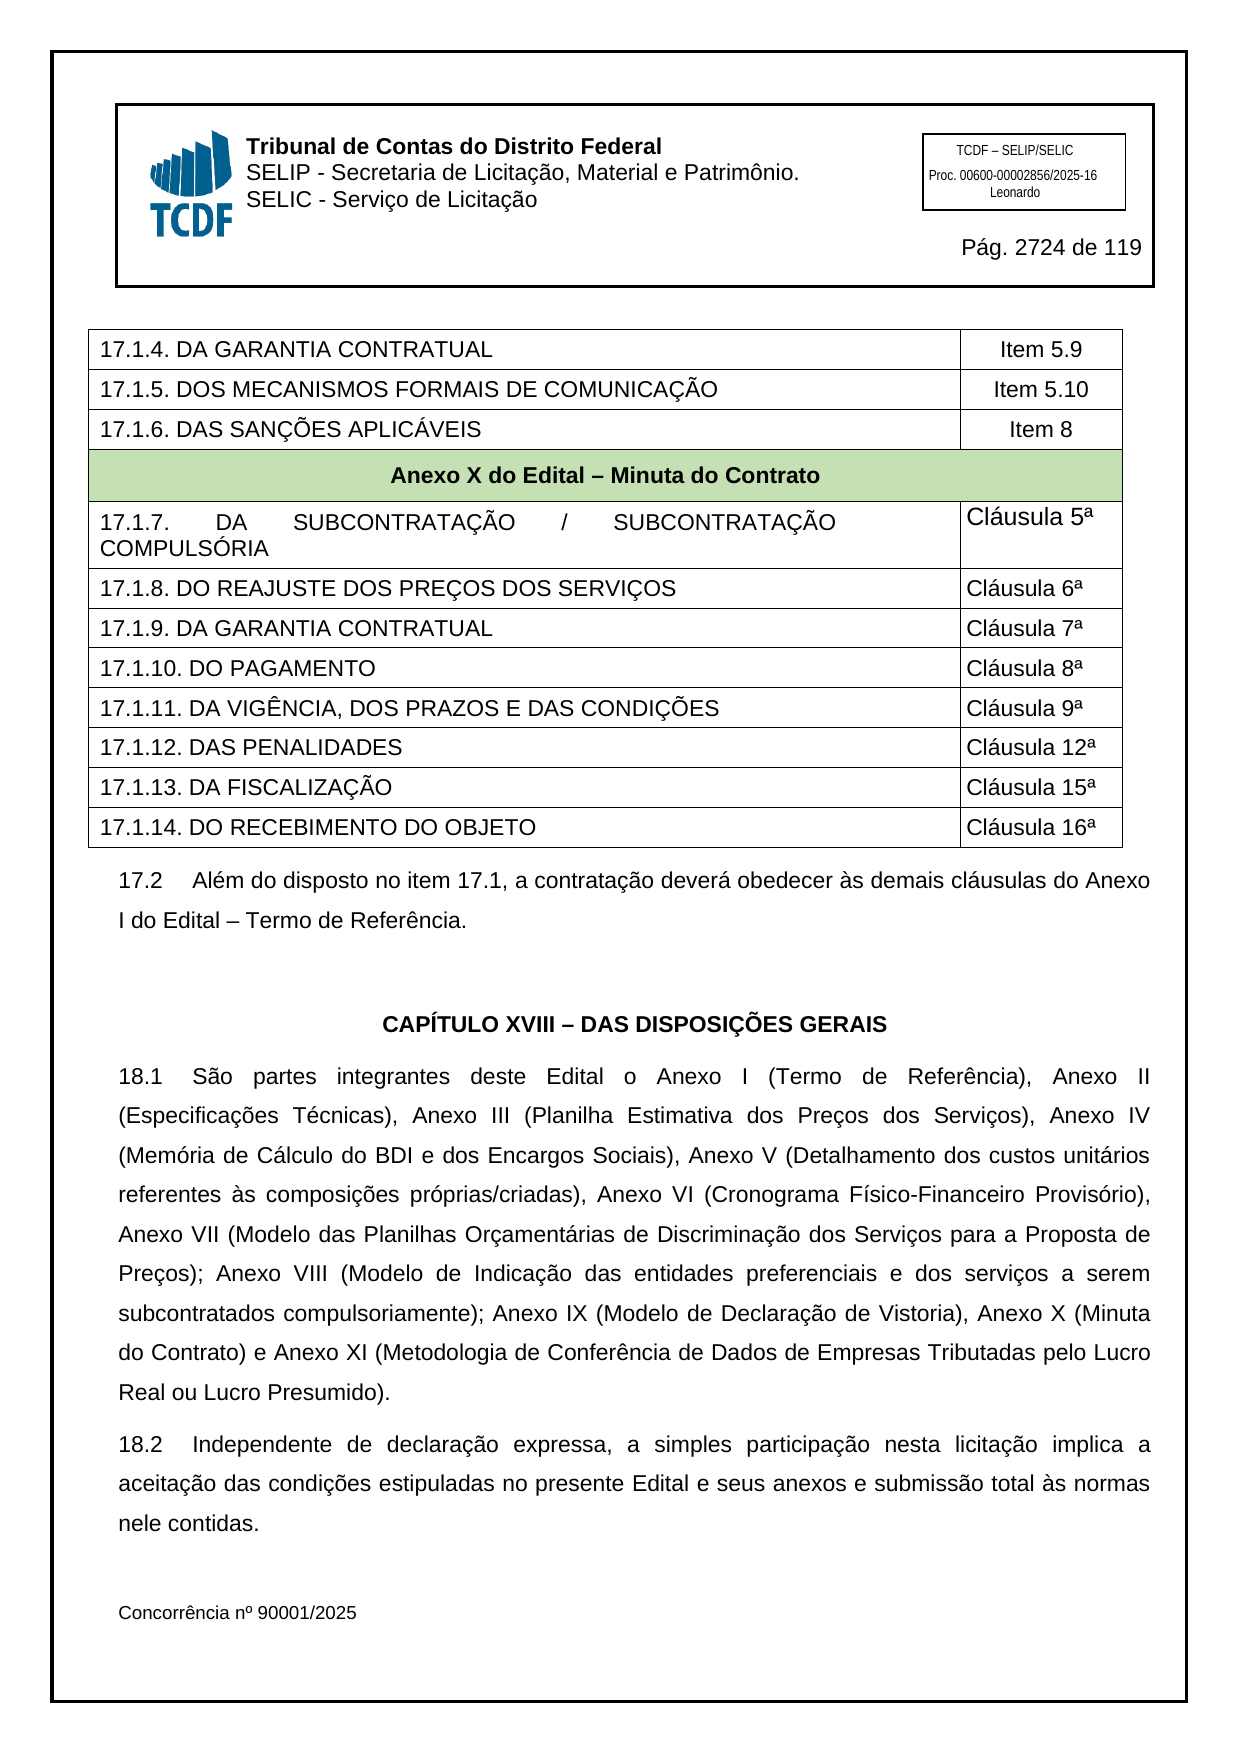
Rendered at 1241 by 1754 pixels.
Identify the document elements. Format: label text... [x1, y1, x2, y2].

table_cell 17.1.8. DO REAJUSTE DOS PREÇOS DOS SERVIÇOS [89, 569, 960, 607]
table_cell 17.1.10. DO PAGAMENTO [89, 648, 960, 687]
text 17.2 Além do disposto no item 17.1, a contratação deverá obedecer às demais cláusulas do Anexo I do Edital – Termo de Referência. [118, 867, 1152, 933]
table_cell Cláusula 8ª [961, 648, 1122, 687]
table_cell Item 8 [961, 410, 1122, 449]
table_cell Cláusula 6ª [961, 569, 1122, 607]
table_cell Cláusula 12ª [961, 728, 1122, 767]
table_cell 17.1.7. DA SUBCONTRATAÇÃO / SUBCONTRATAÇÃO COMPULSÓRIA [89, 502, 960, 567]
table_cell 17.1.13. DA FISCALIZAÇÃO [89, 768, 960, 807]
table_cell Item 5.9 [961, 330, 1122, 369]
text 18.1 São partes integrantes deste Edital o Anexo I (Termo de Referência), Anexo II (Especificações Técnicas), Anexo III (Planilha Estimativa dos Preços dos Serviços), Anexo IV (Memória de Cálculo do BDI e dos Encargos Sociais), Anexo V (Detalhamento dos custos unitários referentes às composições próprias/criadas), Anexo VI (Cronograma Físico-Financeiro Provisório), Anexo VII (Modelo das Planilhas Orçamentárias de Discriminação dos Serviços para a Proposta de Preços); Anexo VIII (Modelo de Indicação das entidades preferenciais e dos serviços a serem subcontratados compulsoriamente); Anexo IX (Modelo de Declaração de Vistoria), Anexo X (Minuta do Contrato) e Anexo XI (Metodologia de Conferência de Dados de Empresas Tributadas pelo Lucro Real ou Lucro Presumido). [118, 1063, 1152, 1405]
table_cell Cláusula 16ª [961, 808, 1122, 847]
table_cell 17.1.11. DA VIGÊNCIA, DOS PRAZOS E DAS CONDIÇÕES [89, 688, 960, 727]
table_cell Cláusula 15ª [961, 768, 1122, 807]
text capítulo xVIII – DAS DISPOSIÇÕES GERAIS [118, 1011, 1152, 1037]
table_cell 17.1.6. DAS SANÇÕES APLICÁVEIS [89, 410, 960, 449]
table_cell 17.1.9. DA GARANTIA CONTRATUAL [89, 609, 960, 647]
table_cell 17.1.14. DO RECEBIMENTO DO OBJETO [89, 808, 960, 847]
table_cell Cláusula 7ª [961, 609, 1122, 647]
table_cell 17.1.5. DOS MECANISMOS FORMAIS DE COMUNICAÇÃO [89, 370, 960, 409]
table_cell Anexo X do Edital – Minuta do Contrato [89, 450, 1122, 501]
table_cell Cláusula 5ª [961, 502, 1122, 567]
table_cell Item 5.10 [961, 370, 1122, 409]
picture [135, 128, 247, 239]
text 18.2 Independente de declaração expressa, a simples participação nesta licitação implica a aceitação das condições estipuladas no presente Edital e seus anexos e submissão total às normas nele contidas. [118, 1431, 1152, 1536]
table_cell 17.1.12. DAS PENALIDADES [89, 728, 960, 767]
table_cell 17.1.4. DA GARANTIA CONTRATUAL [89, 330, 960, 369]
table_cell Cláusula 9ª [961, 688, 1122, 727]
